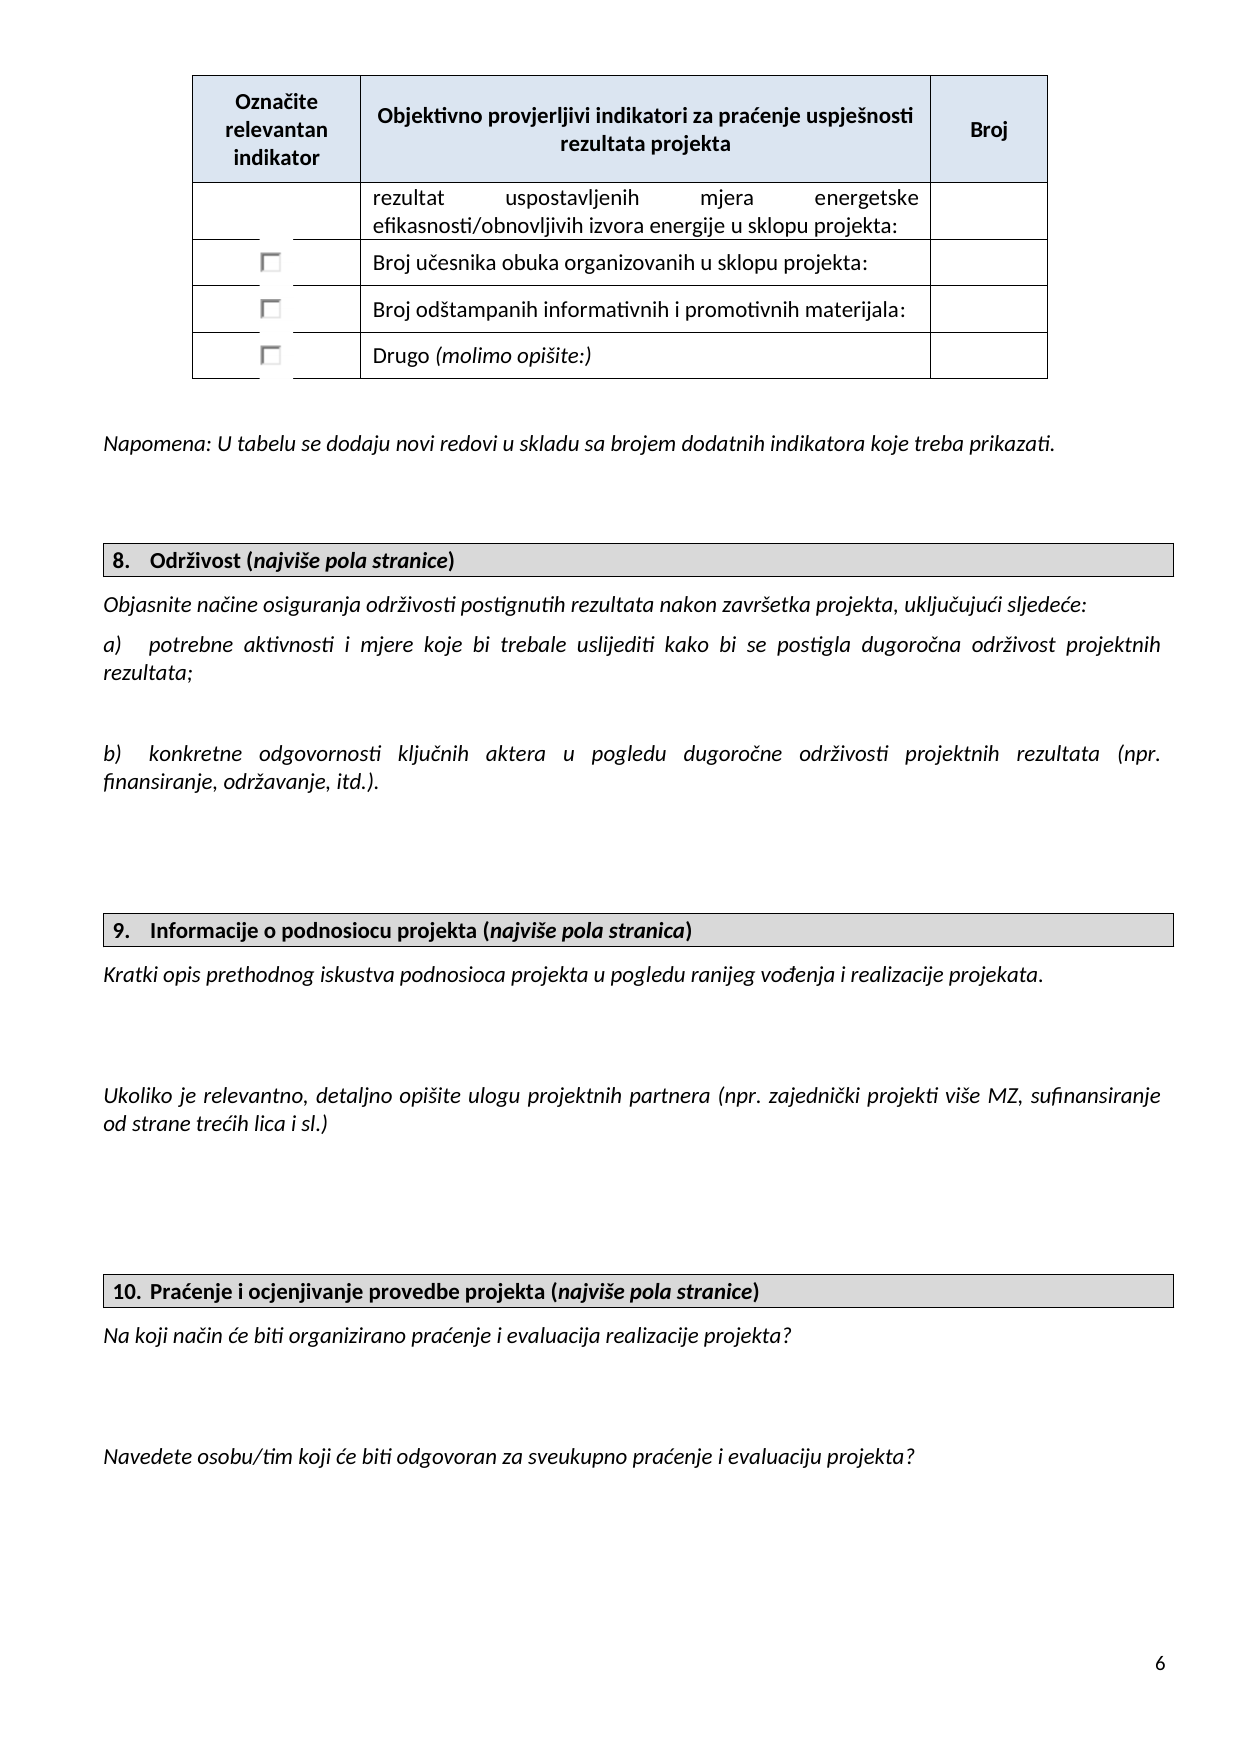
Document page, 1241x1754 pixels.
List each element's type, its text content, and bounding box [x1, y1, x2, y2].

table_cell [931, 333, 1047, 378]
table_cell Drugo (molimo opišite:) [361, 333, 930, 378]
subtitle Održivost (najviše pola stranice) [104, 544, 1173, 576]
text Na koji način će biti organizirano praćenje i evaluacija realizacije projekta? [103, 1321, 1165, 1349]
text Ukoliko je relevantno, detaljno opišite ulogu projektnih partnera (npr. zajednički projekti više MZ, sufinansiranje od strane trećih lica i sl.) [103, 1081, 1165, 1137]
text Kratki opis prethodnog iskustva podnosioca projekta u pogledu ranijeg vođenja i realizacije projekata. [103, 960, 1165, 988]
table_cell [193, 286, 259, 332]
table_cell [294, 333, 360, 378]
subtitle Praćenje i ocjenjivanje provedbe projekta (najviše pola stranice) [104, 1275, 1173, 1307]
text Napomena: U tabelu se dodaju novi redovi u skladu sa brojem dodatnih indikatora koje treba prikazati. [103, 429, 1165, 457]
text Objasnite načine osiguranja održivosti postignutih rezultata nakon završetka projekta, uključujući sljedeće: [103, 590, 1165, 618]
table_cell Broj učesnika obuka organizovanih u sklopu projekta: [361, 240, 930, 285]
table_cell [931, 183, 1047, 239]
table_cell [931, 240, 1047, 285]
table_cell [931, 286, 1047, 332]
table_header Broj [931, 76, 1047, 182]
table_cell [294, 286, 360, 332]
list konkretne odgovornosti ključnih aktera u pogledu dugoročne održivosti projektnih rezultata (npr. finansiranje, održavanje, itd.). [103, 739, 1165, 795]
table_cell [193, 240, 259, 285]
subtitle Informacije o podnosiocu projekta (najviše pola stranica) [104, 914, 1173, 946]
table_cell Broj odštampanih informativnih i promotivnih materijala: [361, 286, 930, 332]
table_header Objektivno provjerlјivi indikatori za praćenje uspješnosti rezultata projekta [361, 76, 930, 182]
text Navedete osobu/tim koji će biti odgovoran za sveukupno praćenje i evaluaciju projekta? [103, 1442, 1165, 1470]
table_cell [361, 183, 930, 239]
table_cell [193, 333, 259, 378]
table_cell [193, 183, 360, 239]
table_header Označite relevantan indikator [193, 76, 360, 182]
table_cell [294, 240, 360, 285]
list potrebne aktivnosti i mjere koje bi trebale uslijediti kako bi se postigla dugoročna održivost projektnih rezultata; [103, 630, 1165, 686]
